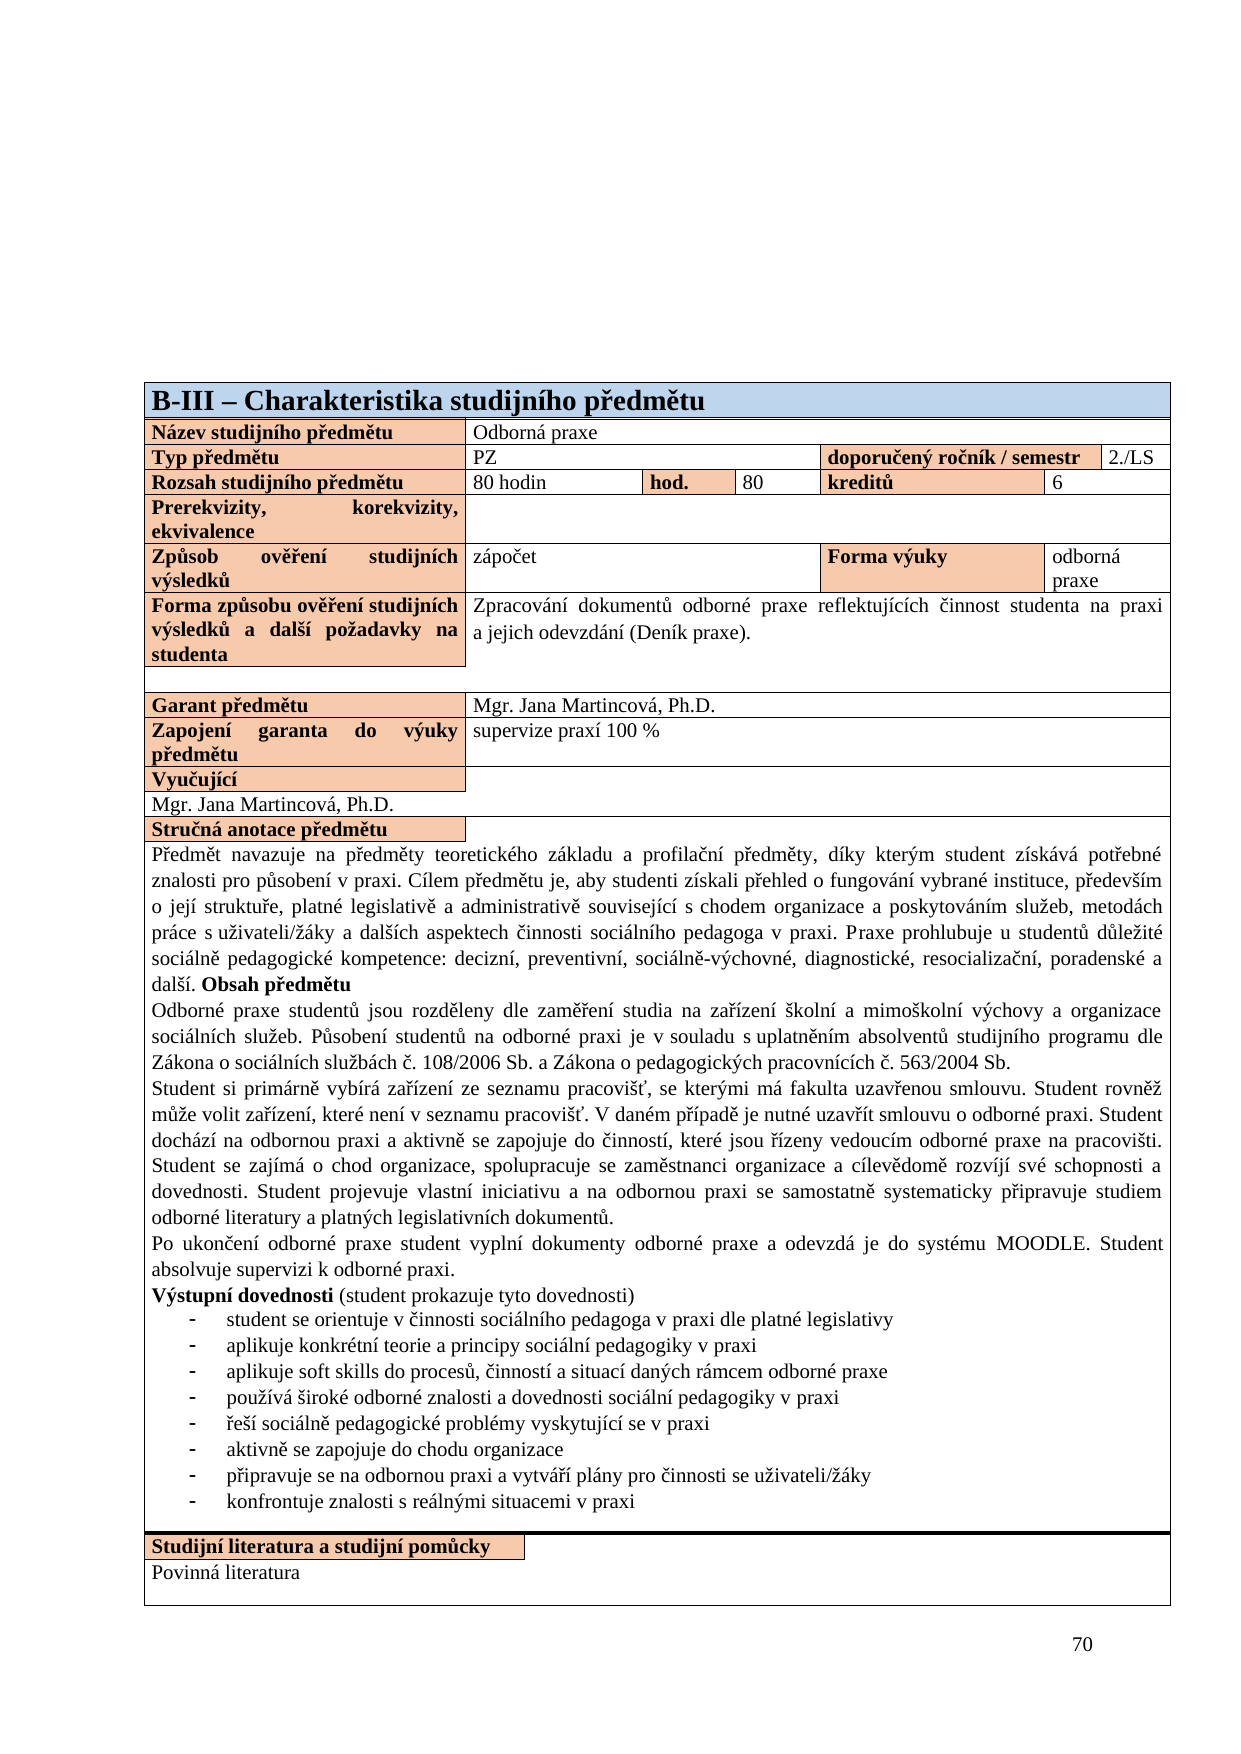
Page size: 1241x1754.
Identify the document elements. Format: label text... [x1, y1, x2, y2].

table_cell Předmět navazuje na předměty teoretického základu a profilační předměty, díky kterým student získává potřebné znalosti pro působení v praxi. Cílem předmětu je, aby studenti získali přehled o fungování vybrané instituce, především o její struktuře, platné legislativě a administrativě související s chodem organizace a poskytováním služeb, metodách práce s uživateli/žáky a dalších aspektech činnosti sociálního pedagoga v praxi. Praxe prohlubuje u studentů důležité sociálně pedagogické kompetence: decizní, preventivní, sociálně-výchovné, diagnostické, resocializační, poradenské a další. Obsah předmětu Odborné praxe studentů jsou rozděleny dle zaměření studia na zařízení školní a mimoškolní výchovy a organizace sociálních služeb. Působení studentů na odborné praxi je v souladu s uplatněním absolventů studijního programu dle Zákona o sociálních službách č. 108/2006 Sb. a Zákona o pedagogických pracovnících č. 563/2004 Sb. Student si primárně vybírá zařízení ze seznamu pracovišť, se kterými má fakulta uzavřenou smlouvu. Student rovněž může volit zařízení, které není v seznamu pracovišť. V daném případě je nutné uzavřít smlouvu o odborné praxi. Student dochází na odbornou praxi a aktivně se zapojuje do činností, které jsou řízeny vedoucím odborné praxe na pracovišti. Student se zajímá o chod organizace, spolupracuje se zaměstnanci organizace a cílevědomě rozvíjí své schopnosti a dovednosti. Student projevuje vlastní iniciativu a na odbornou praxi se samostatně systematicky připravuje studiem odborné literatury a platných legislativních dokumentů. Po ukončení odborné praxe student vyplní dokumenty odborné praxe a odevzdá je do systému MOODLE. Student absolvuje supervizi k odborné praxi. Výstupní dovednosti (student prokazuje tyto dovednosti) student se orientuje v činnosti sociálního pedagoga v praxi dle platné legislativy aplikuje konkrétní teorie a principy sociální pedagogiky v praxi aplikuje soft skills do procesů, činností a situací daných rámcem odborné praxe používá široké odborné znalosti a dovednosti sociální pedagogiky v praxi řeší sociálně pedagogické problémy vyskytující se v praxi aktivně se zapojuje do chodu organizace připravuje se na odbornou praxi a vytváří plány pro činnosti se uživateli/žáky konfrontuje znalosti s reálnými situacemi v praxi [145, 841, 1170, 1531]
table_cell doporučený ročník / semestr [821, 445, 1101, 469]
table_cell Stručná anotace předmětu [145, 817, 465, 841]
table_cell Odborná praxe [466, 420, 1170, 444]
table_cell Vyučující [145, 767, 465, 791]
table_cell 2./LS [1102, 445, 1170, 469]
table_cell zápočet [466, 544, 820, 592]
table_header B-III – Charakteristika studijního předmětu [145, 383, 1170, 417]
table_cell Mgr. Jana Martincová, Ph.D. [466, 693, 1170, 717]
table_cell Garant předmětu [145, 693, 465, 717]
table_cell [466, 767, 1170, 791]
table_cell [145, 1559, 1170, 1605]
table_cell [466, 495, 1170, 543]
table_cell 80 hodin [466, 470, 642, 494]
table_cell [145, 666, 1170, 692]
table_cell Rozsah studijního předmětu [145, 470, 465, 494]
table_cell Zpracování dokumentů odborné praxe reflektujících činnost studenta na praxi a jejich odevzdání (Deník praxe). [466, 593, 1170, 666]
table_cell Zapojení garanta do výuky předmětu [145, 718, 465, 766]
table_cell Název studijního předmětu [145, 420, 465, 444]
table_cell Forma výuky [821, 544, 1044, 592]
table_cell Forma způsobu ověření studijních výsledků a další požadavky na studenta [145, 593, 465, 666]
table_cell Způsob ověření studijních výsledků [145, 544, 465, 592]
table_cell Prerekvizity, korekvizity, ekvivalence [145, 495, 465, 543]
table_cell hod. [643, 470, 735, 494]
table_cell odborná praxe [1045, 544, 1170, 592]
table_cell 80 [736, 470, 820, 494]
table_cell Mgr. Jana Martincová, Ph.D. [145, 791, 1170, 816]
table_cell supervize praxí 100 % [466, 718, 1170, 766]
table_cell [525, 1535, 1170, 1559]
table_cell [466, 817, 1170, 841]
table_cell Studijní literatura a studijní pomůcky [145, 1535, 524, 1559]
table_cell PZ [466, 445, 820, 469]
table_cell 6 [1045, 470, 1170, 494]
table_cell Typ předmětu [145, 445, 465, 469]
table_cell kreditů [821, 470, 1044, 494]
